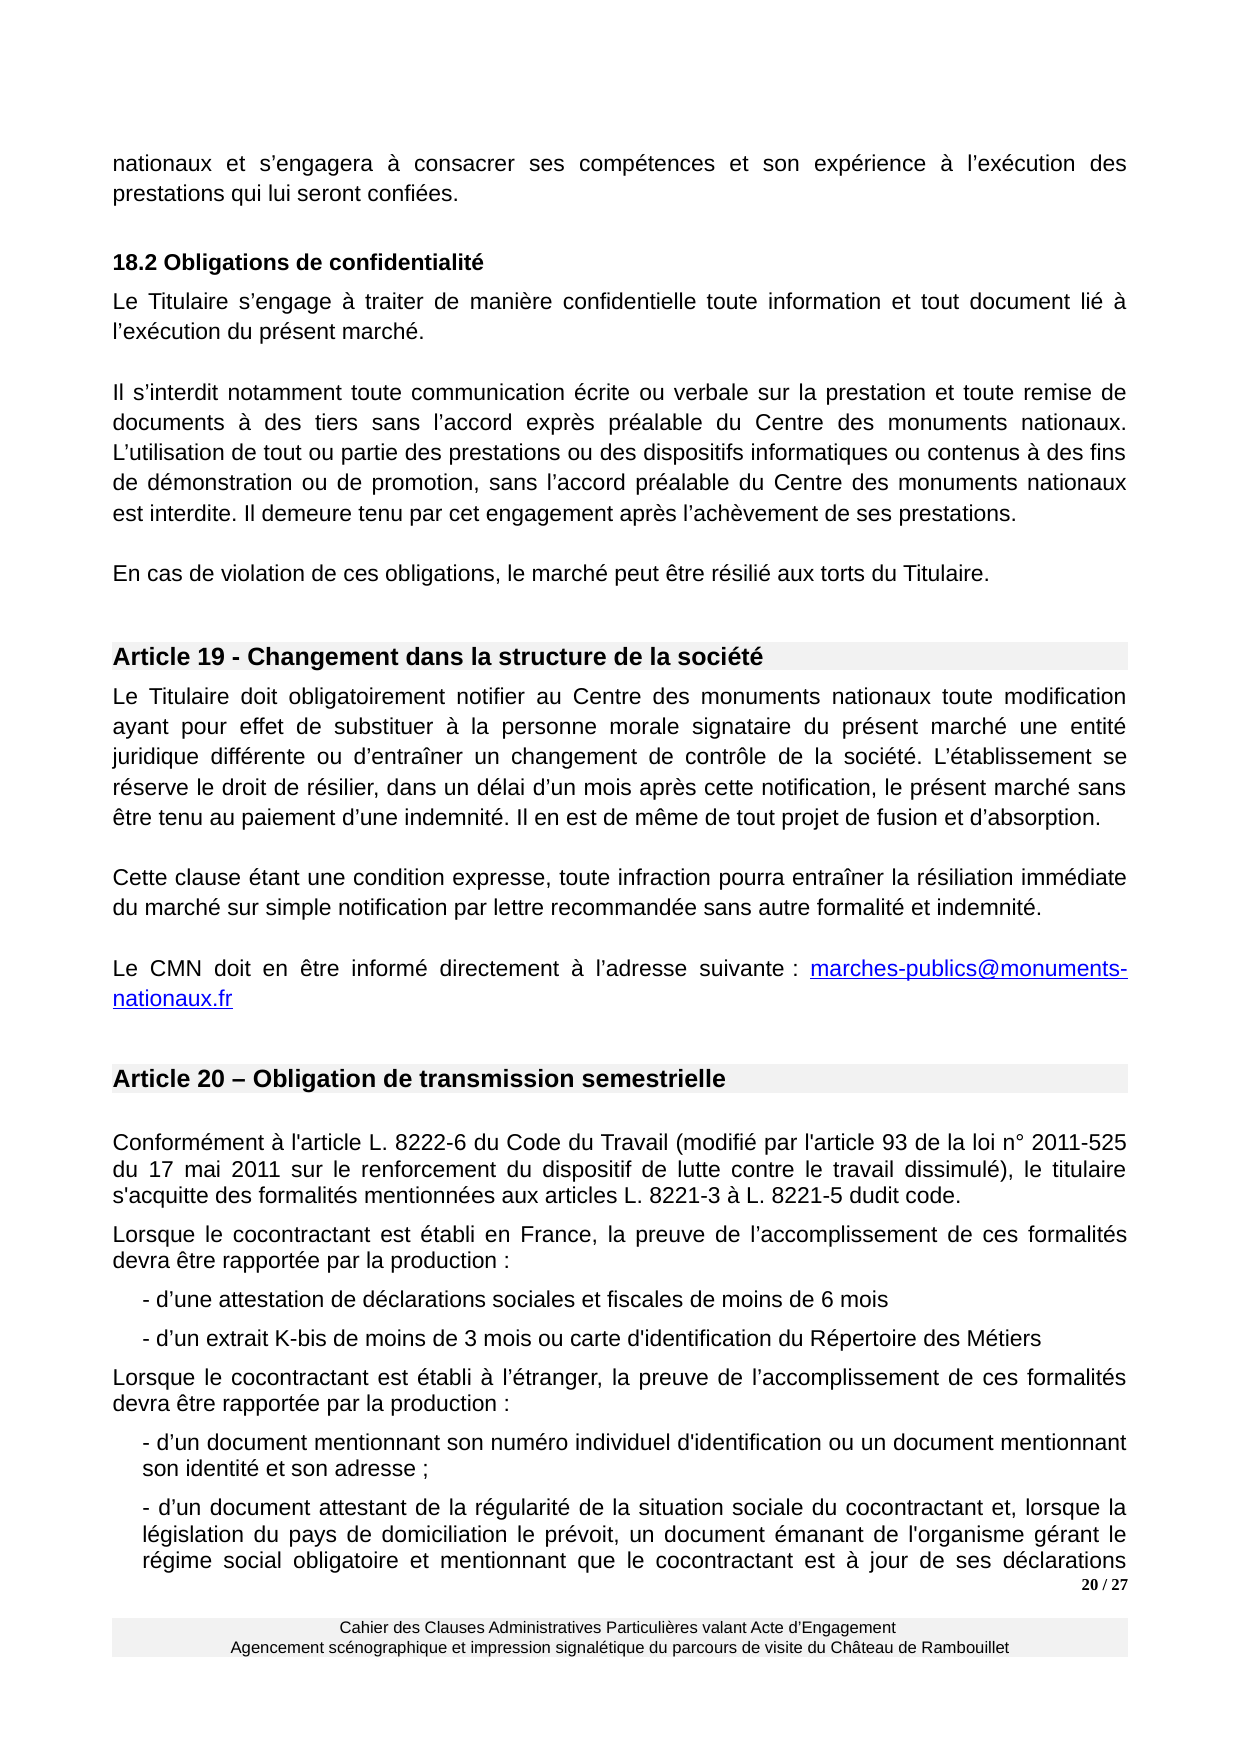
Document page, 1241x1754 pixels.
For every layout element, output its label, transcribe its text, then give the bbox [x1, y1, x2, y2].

text - d’un document mentionnant son numéro individuel d'identification ou un document mentionnant son identité et son adresse ; [142, 1429, 1128, 1482]
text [112, 150, 1128, 207]
text Lorsque le cocontractant est établi à l’étranger, la preuve de l’accomplissement de ces formalités devra être rapportée par la production : [112, 1364, 1128, 1416]
text En cas de violation de ces obligations, le marché peut être résilié aux torts du Titulaire. [112, 560, 1128, 586]
text Article 19 - Changement dans la structure de la société [112, 642, 1128, 670]
text Lorsque le cocontractant est établi en France, la preuve de l’accomplissement de ces formalités devra être rapportée par la production : [112, 1221, 1128, 1273]
text - d’un extrait K-bis de moins de 3 mois ou carte d'identification du Répertoire des Métiers [142, 1325, 1128, 1351]
text Le Titulaire s’engage à traiter de manière confidentielle toute information et tout document lié à l’exécution du présent marché. [112, 288, 1128, 345]
text Article 20 – Obligation de transmission semestrielle [112, 1064, 1128, 1093]
text Le CMN doit en être informé directement à l’adresse suivante : marches-publics@monuments-nationaux.fr [112, 955, 1128, 1011]
text 18.2 Obligations de confidentialité [112, 249, 1128, 276]
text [142, 1494, 1128, 1573]
text - d’une attestation de déclarations sociales et fiscales de moins de 6 mois [142, 1286, 1128, 1312]
text Il s’interdit notamment toute communication écrite ou verbale sur la prestation et toute remise de documents à des tiers sans l’accord exprès préalable du Centre des monuments nationaux. L’utilisation de tout ou partie des prestations ou des dispositifs informatiques ou contenus à des fins de démonstration ou de promotion, sans l’accord préalable du Centre des monuments nationaux est interdite. Il demeure tenu par cet engagement après l’achèvement de ses prestations. [112, 379, 1128, 526]
text Cette clause étant une condition expresse, toute infraction pourra entraîner la résiliation immédiate du marché sur simple notification par lettre recommandée sans autre formalité et indemnité. [112, 864, 1128, 921]
text Conformément à l'article L. 8222-6 du Code du Travail (modifié par l'article 93 de la loi n° 2011-525 du 17 mai 2011 sur le renforcement du dispositif de lutte contre le travail dissimulé), le titulaire s'acquitte des formalités mentionnées aux articles L. 8221-3 à L. 8221-5 dudit code. [112, 1129, 1128, 1208]
text Le Titulaire doit obligatoirement notifier au Centre des monuments nationaux toute modification ayant pour effet de substituer à la personne morale signataire du présent marché une entité juridique différente ou d’entraîner un changement de contrôle de la société. L’établissement se réserve le droit de résilier, dans un délai d’un mois après cette notification, le présent marché sans être tenu au paiement d’une indemnité. Il en est de même de tout projet de fusion et d’absorption. [112, 683, 1128, 830]
